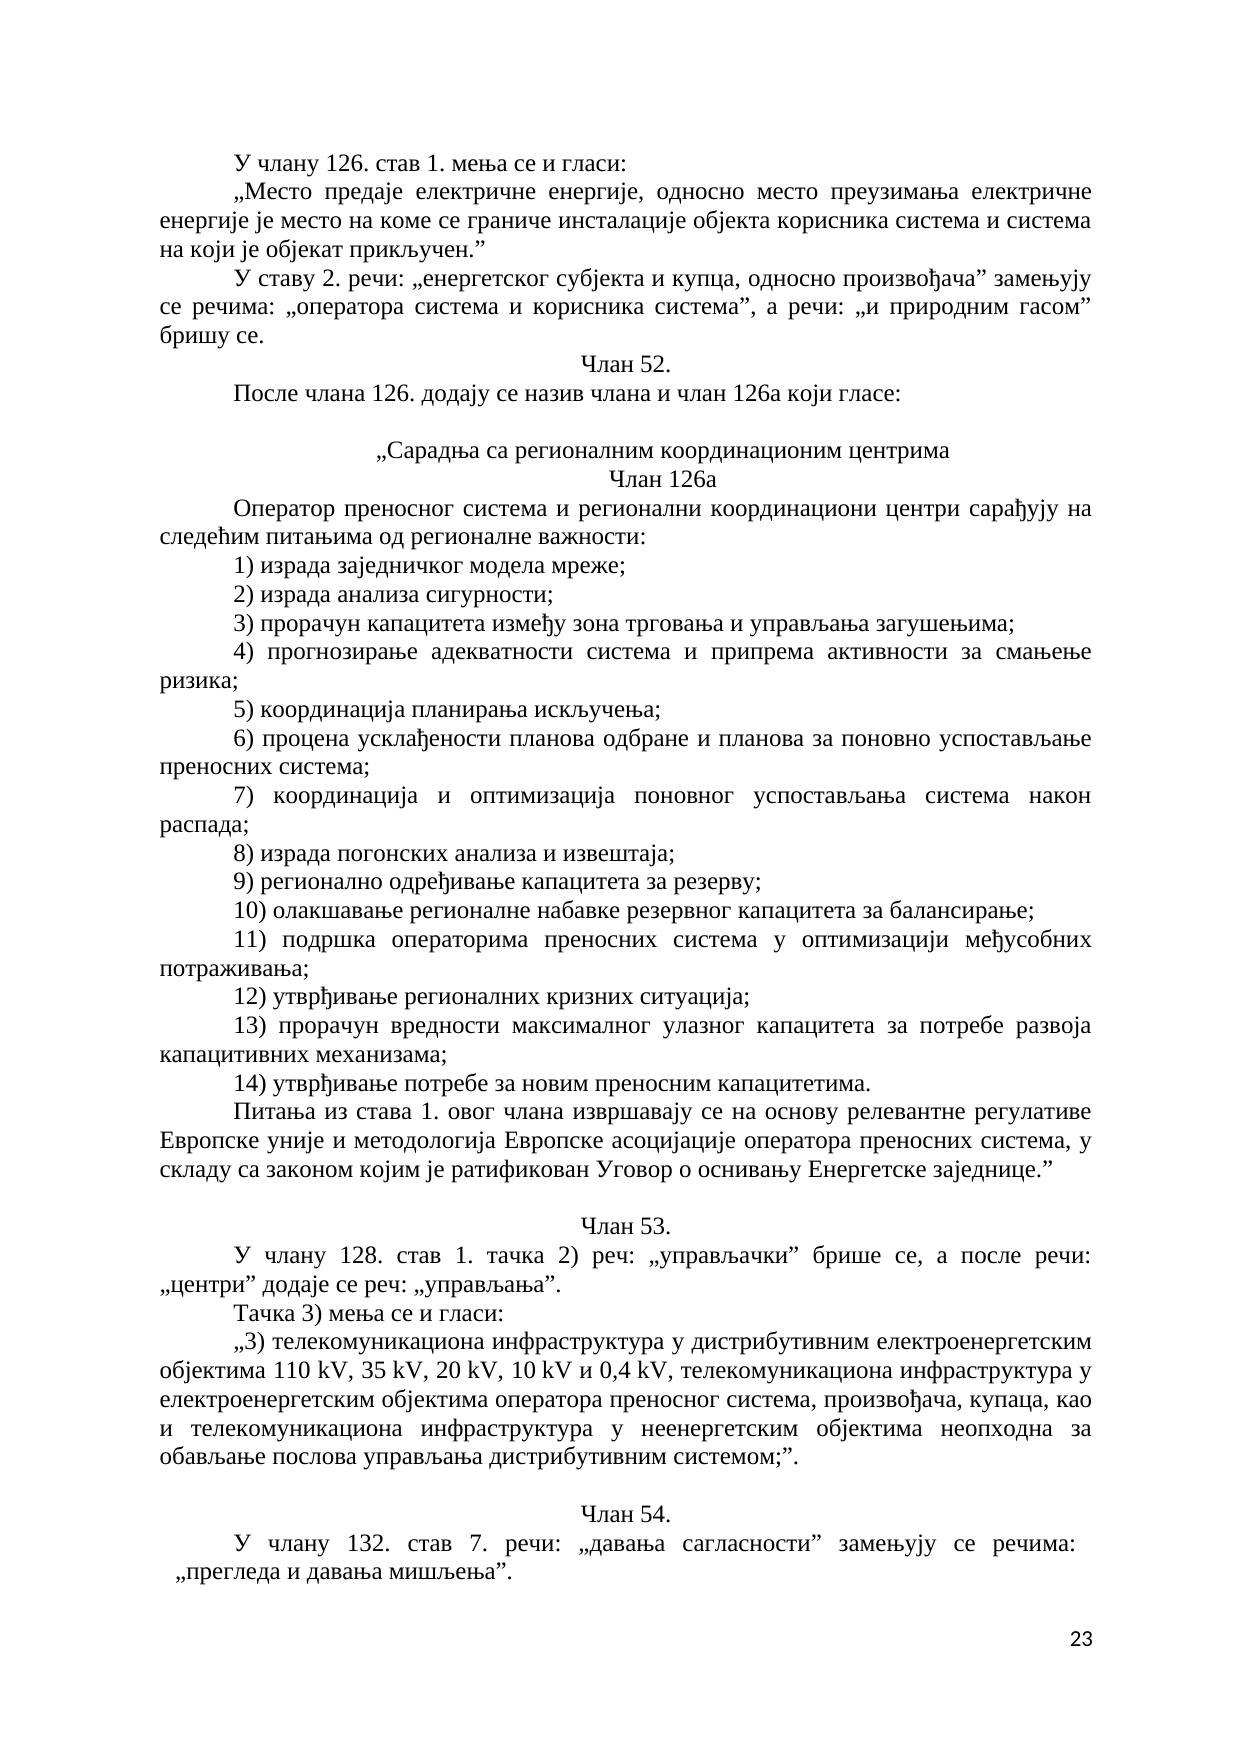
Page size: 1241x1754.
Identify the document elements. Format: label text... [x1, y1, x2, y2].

text У члану 128. став 1. тачка 2) реч: „управљачкиˮ брише се, а после речи: „центриˮ додаје се реч: „управљањаˮ. [159, 1240, 1093, 1298]
text 4) прогнозирање адекватности система и припрема активности за смањење ризика; [159, 636, 1093, 694]
text Питања из става 1. овог члана извршавају се на основу релевантне регулативе Европске уније и методологија Европске асоцијације оператора преносних система, у складу са законом којим је ратификован Уговор о оснивању Енергетске заједнице.ˮ [159, 1096, 1093, 1183]
text 7) координација и оптимизација поновног успостављања система након распада; [159, 780, 1093, 838]
text 8) израда погонских анализа и извештаја; [159, 838, 1093, 866]
text 13) прорачун вредности максималног улазног капацитета за потребе развоја капацитивних механизама; [159, 1010, 1093, 1068]
text Члан 54. [159, 1499, 1093, 1528]
text Тачка 3) мења се и гласи: [159, 1298, 1093, 1326]
text „Сарадња са регионалним координационим центрима [159, 435, 1093, 464]
text „Место предаје електричне енергије, односно место преузимања електричне енергије је место на коме се граниче инсталације објекта корисника система и система на који је објекат прикључен.ˮ [159, 176, 1093, 263]
text 11) подршка операторима преносних система у оптимизацији међусобних потраживања; [159, 924, 1093, 981]
text 1) израда заједничког модела мреже; [159, 550, 1093, 579]
text 6) процена усклађености планова одбране и планова за поновно успостављање преносних система; [159, 723, 1093, 780]
text 10) олакшавање регионалне набавке резервног капацитета за балансирање; [159, 895, 1093, 924]
text „3) телекомуникациона инфраструктура у дистрибутивним електроенергетским објектима 110 kV, 35 kV, 20 kV, 10 kV и 0,4 kV, телекомуникациона инфраструктура у електроенергетским објектима оператора преносног система, произвођача, купаца, као и телекомуникациона инфраструктура у неенергетским објектима неопходна за обављање послова управљања дистрибутивним системом;ˮ. [159, 1326, 1093, 1470]
text У члану 132. став 7. речи: „давања сагласностиˮ замењују се речима: „прегледа и давања мишљењаˮ. [175, 1528, 1077, 1585]
text У ставу 2. речи: „енергетског субјекта и купца, односно произвођачаˮ замењују се речима: „оператора система и корисника системаˮ, а речи: „и природним гасомˮ бришу се. [159, 263, 1093, 349]
text 12) утврђивање регионалних кризних ситуација; [159, 981, 1093, 1010]
text У члану 126. став 1. мења се и гласи: [159, 148, 1093, 176]
text 5) координација планирања искључења; [159, 694, 1093, 723]
text Члан 126a [159, 464, 1093, 493]
text 3) прорачун капацитета између зона трговања и управљања загушењима; [159, 608, 1093, 636]
text После члана 126. додају се назив члана и члан 126а који гласе: [159, 378, 1093, 406]
text Члан 53. [159, 1211, 1093, 1240]
text 14) утврђивање потребе за новим преносним капацитетима. [159, 1068, 1093, 1096]
text 9) регионално одређивање капацитета за резерву; [159, 866, 1093, 895]
text Члан 52. [159, 349, 1093, 378]
text 2) израда анализа сигурности; [159, 579, 1093, 608]
text Оператор преносног система и регионални координациони центри сарађују на следећим питањима од регионалне важности: [159, 493, 1093, 550]
